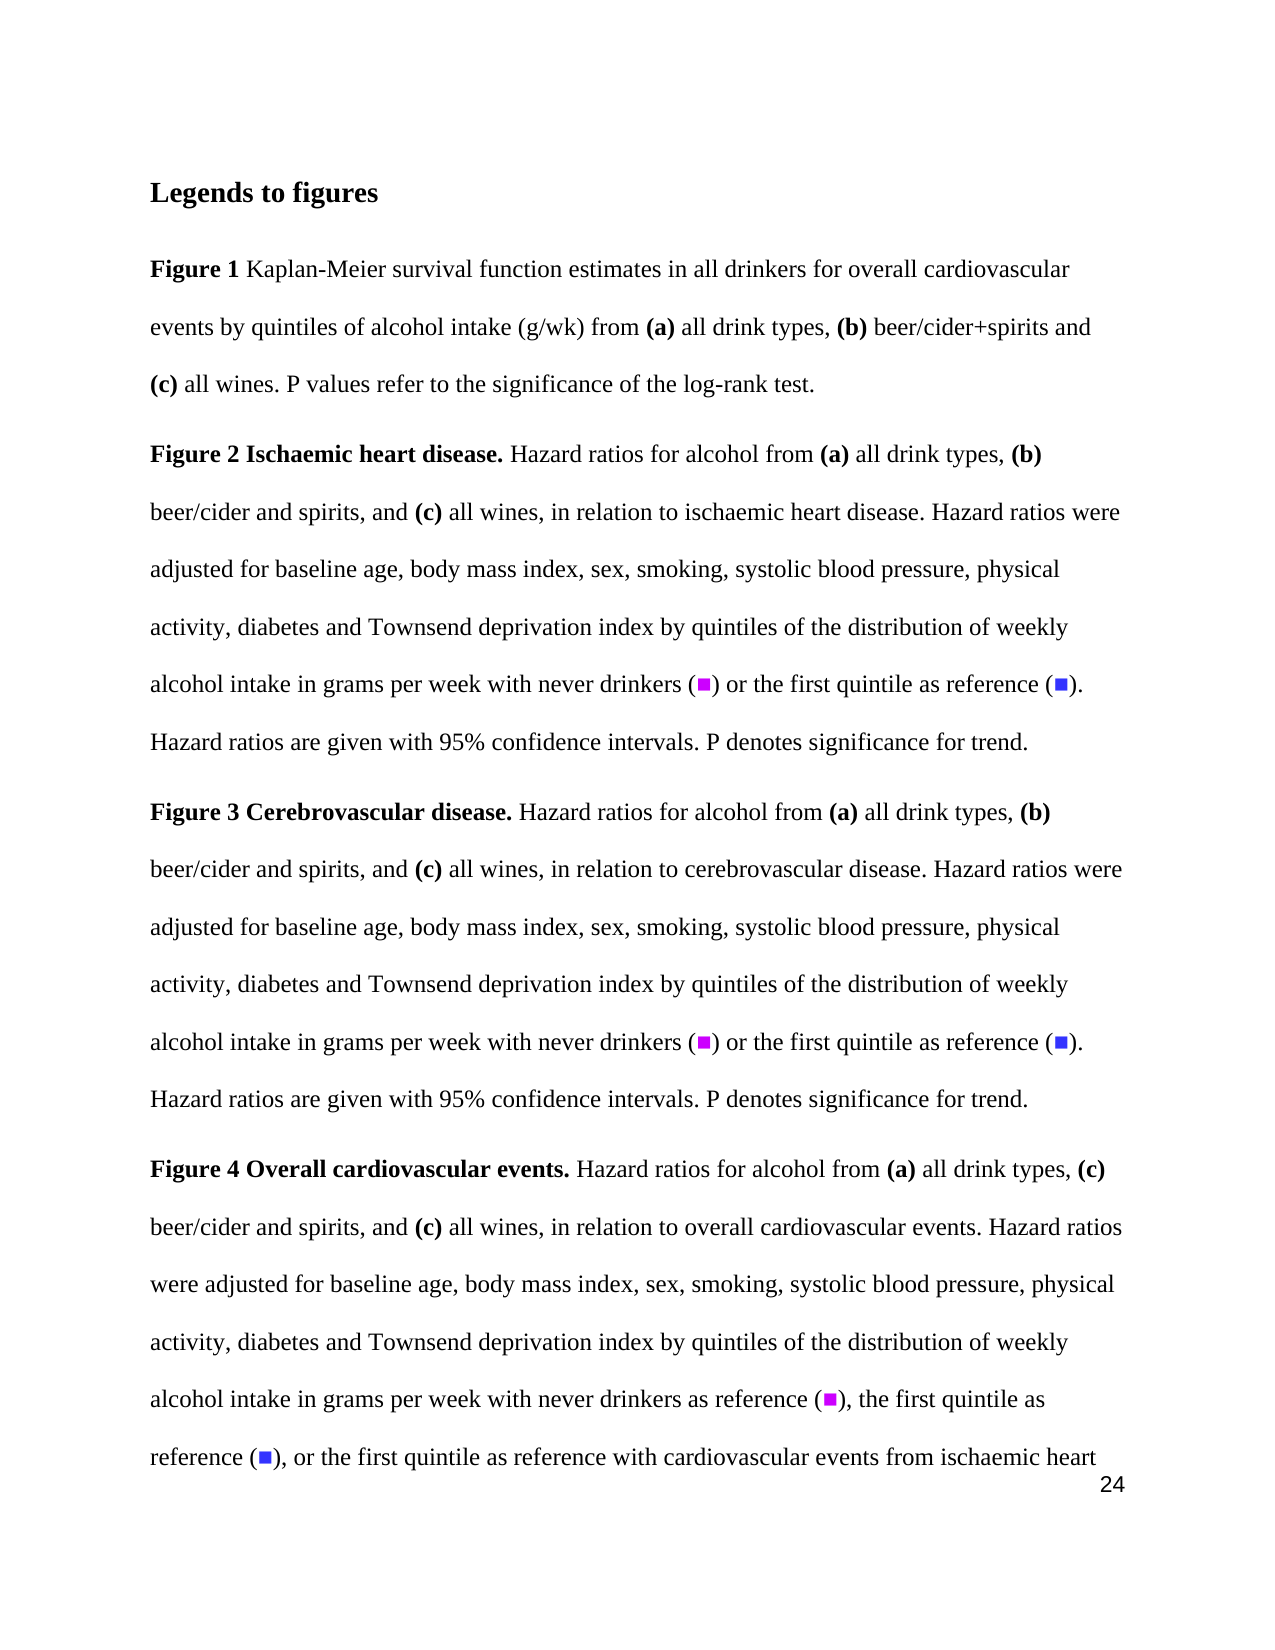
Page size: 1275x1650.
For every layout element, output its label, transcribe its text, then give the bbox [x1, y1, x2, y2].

text Figure 1 Kaplan-Meier survival function estimates in all drinkers for overall cardiovascular events by quintiles of alcohol intake (g/wk) from (a) all drink types, (b) beer/cider+spirits and (c) all wines. P values refer to the significance of the log-rank test. [150, 254, 1125, 398]
text Figure 3 Cerebrovascular disease. Hazard ratios for alcohol from (a) all drink types, (b) beer/cider and spirits, and (c) all wines, in relation to cerebrovascular disease. Hazard ratios were adjusted for baseline age, body mass index, sex, smoking, systolic blood pressure, physical activity, diabetes and Townsend deprivation index by quintiles of the distribution of weekly alcohol intake in grams per week with never drinkers (■) or the first quintile as reference (■). Hazard ratios are given with 95% confidence intervals. P denotes significance for trend. [150, 797, 1125, 1113]
text Figure 2 Ischaemic heart disease. Hazard ratios for alcohol from (a) all drink types, (b) beer/cider and spirits, and (c) all wines, in relation to ischaemic heart disease. Hazard ratios were adjusted for baseline age, body mass index, sex, smoking, systolic blood pressure, physical activity, diabetes and Townsend deprivation index by quintiles of the distribution of weekly alcohol intake in grams per week with never drinkers (■) or the first quintile as reference (■). Hazard ratios are given with 95% confidence intervals. P denotes significance for trend. [150, 439, 1125, 756]
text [150, 1154, 1125, 1471]
subtitle Legends to figures [150, 175, 1125, 208]
